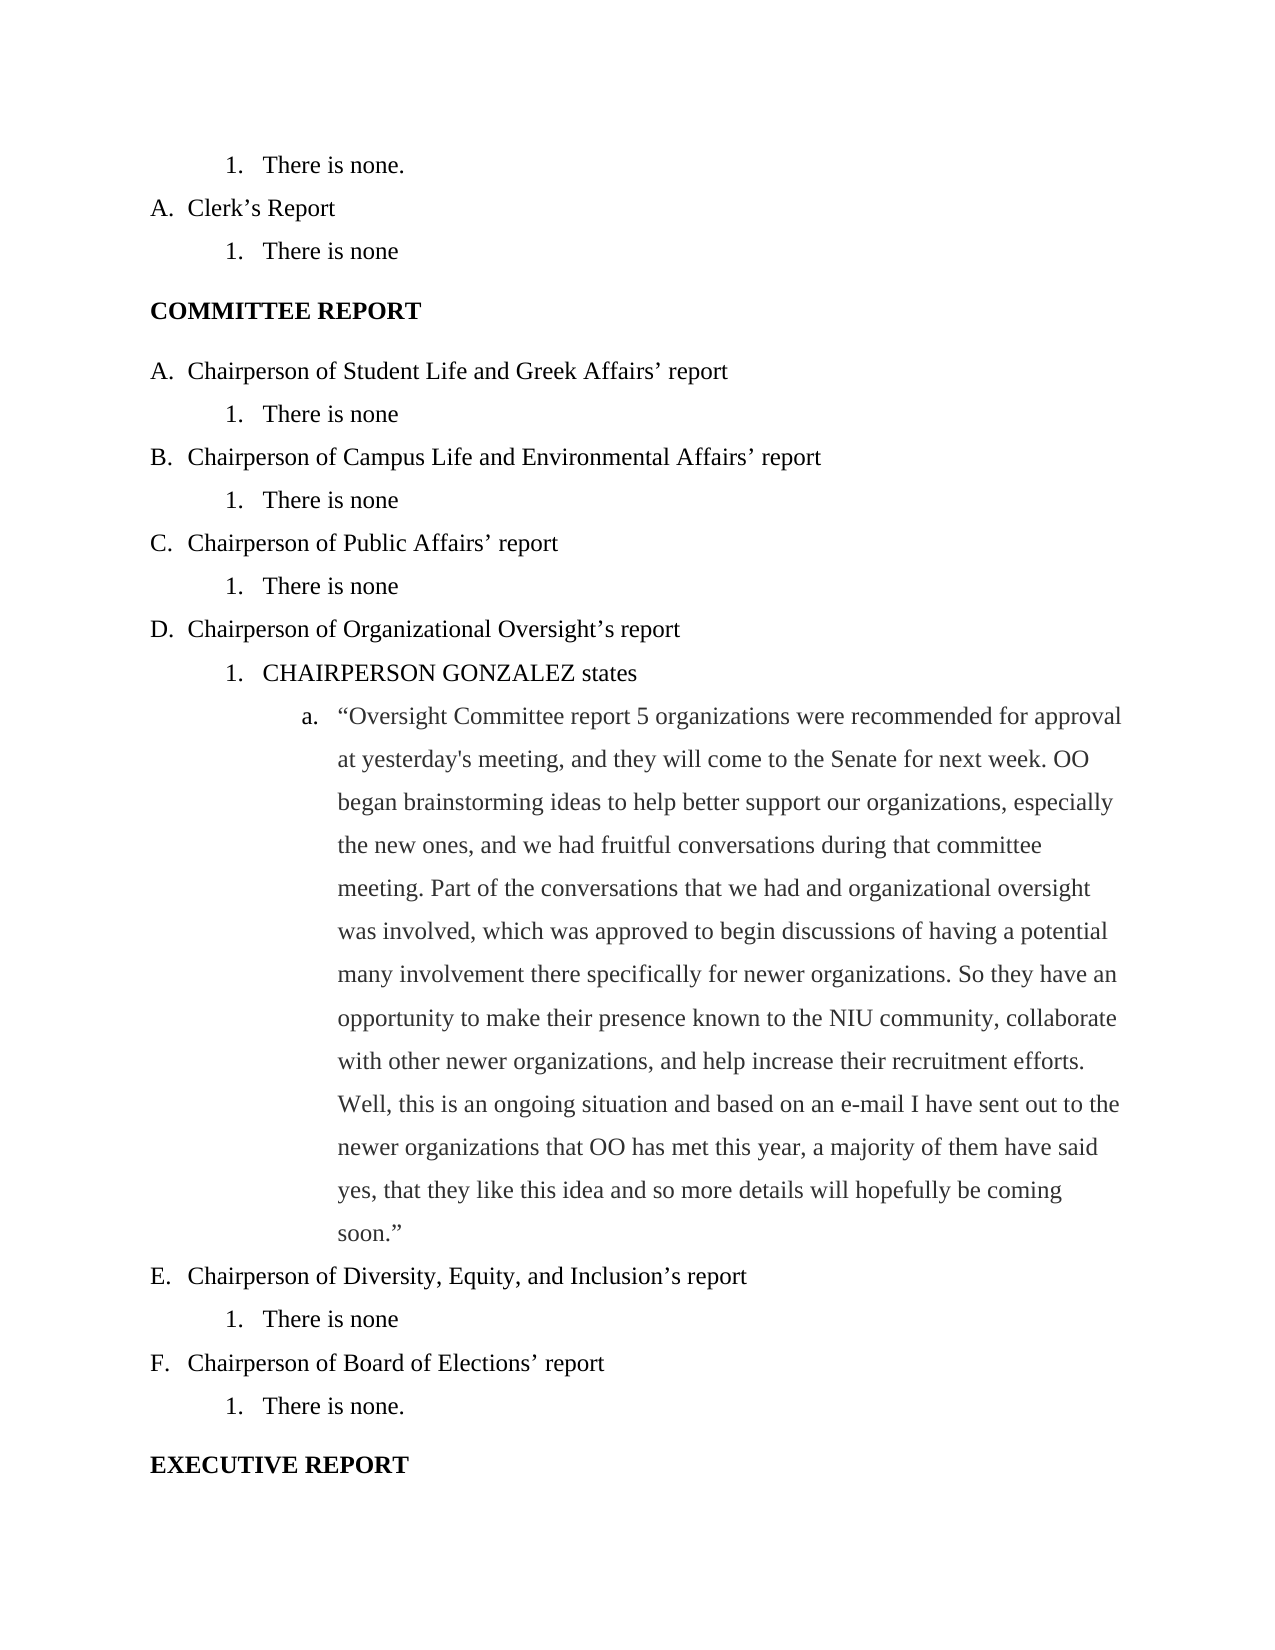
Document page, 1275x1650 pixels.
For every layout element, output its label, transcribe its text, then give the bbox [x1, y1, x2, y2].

list Clerk’s Report [150, 193, 1125, 222]
list There is none [225, 236, 1125, 265]
list Chairperson of Campus Life and Environmental Affairs’ report [150, 442, 1125, 471]
list There is none. [225, 150, 1125, 179]
text COMMITTEE REPORT [150, 296, 1125, 325]
list CHAIRPERSON GONZALEZ states [225, 658, 1125, 686]
list There is none [225, 571, 1125, 600]
list Chairperson of Organizational Oversight’s report [150, 614, 1125, 643]
list There is none [225, 399, 1125, 428]
text EXECUTIVE REPORT [150, 1451, 1125, 1479]
list Chairperson of Student Life and Greek Affairs’ report [150, 356, 1125, 384]
list There is none [225, 485, 1125, 514]
list There is none. [225, 1391, 1125, 1419]
list Chairperson of Board of Elections’ report [150, 1348, 1125, 1376]
list “Oversight Committee report 5 organizations were recommended for approval at yesterday's meeting, and they will come to the Senate for next week. OO began brainstorming ideas to help better support our organizations, especially the new ones, and we had fruitful conversations during that committee meeting. Part of the conversations that we had and organizational oversight was involved, which was approved to begin discussions of having a potential many involvement there specifically for newer organizations. So they have an opportunity to make their presence known to the NIU community, collaborate with other newer organizations, and help increase their recruitment efforts. Well, this is an ongoing situation and based on an e-mail I have sent out to the newer organizations that OO has met this year, a majority of them have said yes, that they like this idea and so more details will hopefully be coming soon.” [319, 701, 1125, 1247]
list There is none [225, 1304, 1125, 1333]
list Chairperson of Diversity, Equity, and Inclusion’s report [150, 1261, 1125, 1290]
list Chairperson of Public Affairs’ report [150, 528, 1125, 557]
